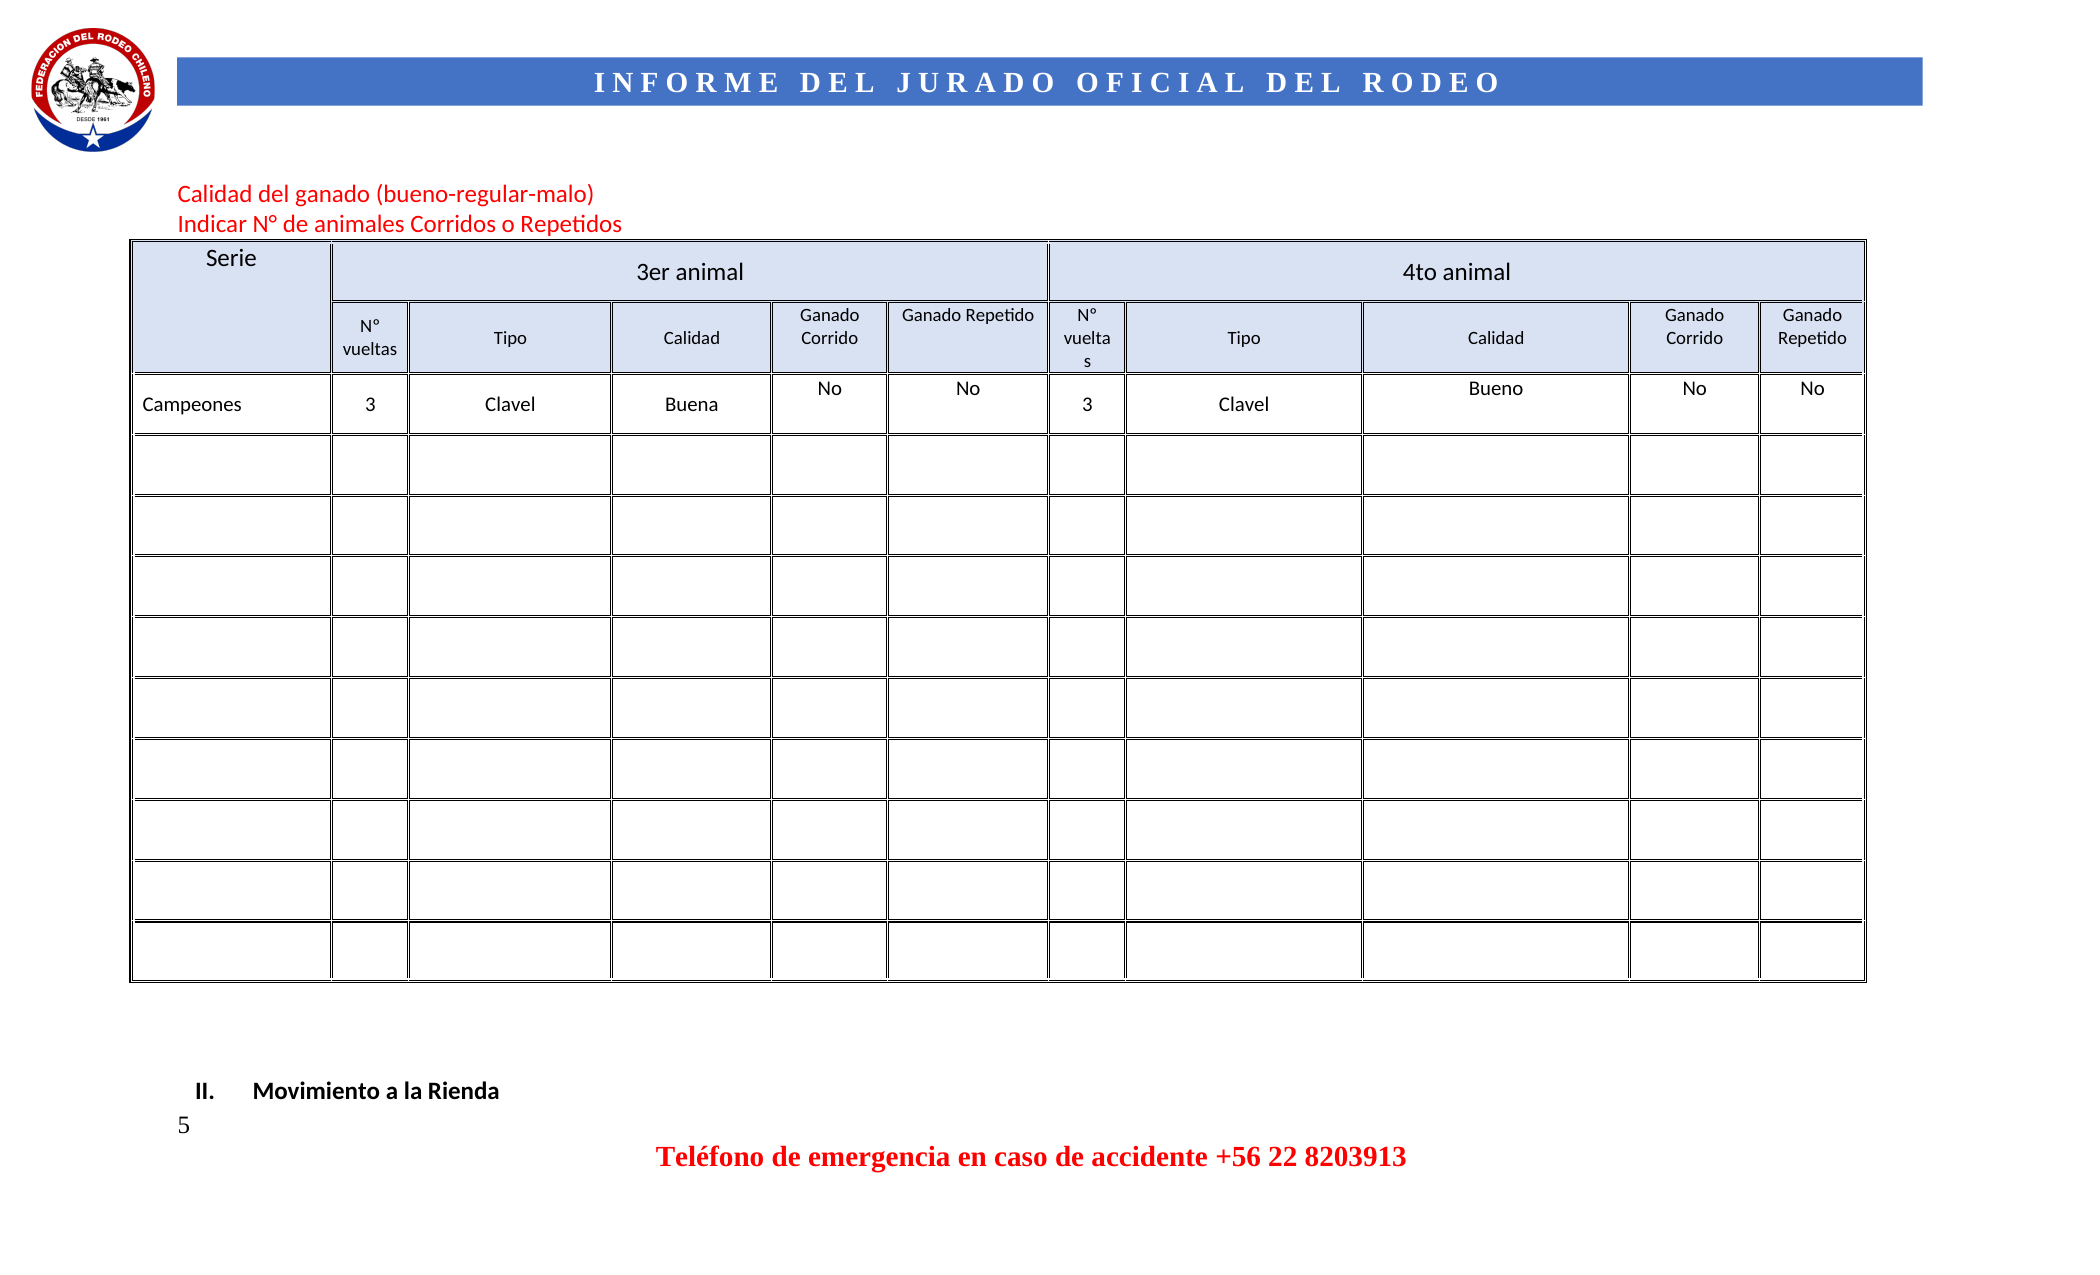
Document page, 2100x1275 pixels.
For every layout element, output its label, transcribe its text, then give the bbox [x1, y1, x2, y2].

table_cell [613, 618, 770, 676]
table_cell [1050, 557, 1124, 615]
table_cell [1050, 436, 1124, 493]
text Indicar N° de animales Corridos o Repetidos [177, 209, 1923, 239]
table_cell Clavel [1127, 375, 1361, 433]
table_cell Tipo [1127, 303, 1361, 372]
table_cell [1631, 436, 1758, 493]
list Movimiento a la Rienda [215, 1075, 1716, 1105]
table_cell [1631, 618, 1758, 676]
table_cell [1364, 679, 1628, 737]
table_cell [1631, 497, 1758, 554]
table_cell [331, 922, 408, 980]
table_cell [1127, 801, 1361, 858]
table_cell [1631, 801, 1758, 858]
table_cell [1631, 862, 1758, 919]
table_header 4to animal [1049, 242, 1864, 300]
table_cell Campeones [133, 372, 330, 433]
table_cell 3 [1050, 375, 1124, 433]
table_cell [333, 801, 407, 858]
table_cell [133, 494, 330, 554]
table_cell [889, 618, 1047, 676]
table_cell Tipo [410, 303, 610, 372]
table_cell [889, 557, 1047, 615]
table_cell No [889, 375, 1047, 433]
table_cell [410, 557, 610, 615]
table_cell [1364, 801, 1628, 858]
table_cell [1050, 801, 1124, 858]
table_cell [333, 436, 407, 493]
table_cell [133, 433, 330, 493]
table_cell [1126, 923, 1362, 980]
table_cell [333, 862, 407, 919]
table_cell [410, 740, 610, 798]
table_cell Ganado Corrido [773, 303, 886, 372]
table_cell Ganado Repetido [1759, 300, 1865, 372]
table_cell [1127, 557, 1361, 615]
table_cell Clavel [410, 375, 610, 433]
table_header Serie [133, 242, 331, 372]
table_cell [1050, 497, 1124, 554]
table_cell [1050, 740, 1124, 798]
table_cell Bueno [1364, 375, 1628, 433]
text Calidad del ganado (bueno-regular-malo) [177, 178, 1923, 209]
table_cell [131, 554, 331, 615]
table_cell [1631, 740, 1758, 798]
table_cell [773, 801, 886, 858]
table_cell [131, 615, 331, 676]
table_cell [410, 679, 610, 737]
table_cell [333, 618, 407, 676]
table_cell [333, 740, 407, 798]
table_cell [1630, 923, 1759, 980]
table_cell [889, 740, 1047, 798]
table_cell [410, 801, 610, 858]
table_cell [1050, 862, 1124, 919]
table_cell [612, 919, 772, 980]
table_cell [1761, 859, 1864, 919]
table_cell [1127, 862, 1361, 919]
table_cell [773, 862, 886, 919]
table_cell [1050, 618, 1124, 676]
table_cell [1364, 557, 1628, 615]
table_cell Ganado Repetido [889, 303, 1047, 372]
table_cell [1049, 919, 1126, 980]
table_cell No [1631, 375, 1758, 433]
table_cell [772, 919, 888, 980]
table_cell [773, 679, 886, 737]
table_cell [131, 676, 331, 737]
table_cell [1364, 618, 1628, 676]
table_cell [1761, 737, 1864, 798]
table_cell Calidad [1364, 303, 1628, 372]
table_cell No [1761, 372, 1864, 433]
table_cell [889, 497, 1047, 554]
table_cell [410, 497, 610, 554]
table_cell [1631, 557, 1758, 615]
table_cell [1759, 919, 1865, 980]
table_header 3er animal [331, 242, 1048, 300]
table_cell [410, 618, 610, 676]
table_cell [888, 923, 1048, 980]
table_cell [889, 862, 1047, 919]
table_cell 3 [333, 375, 407, 433]
table_cell [613, 436, 770, 493]
table_cell [410, 862, 610, 919]
table_cell [1362, 922, 1629, 980]
table_cell [613, 679, 770, 737]
table_cell [1761, 433, 1864, 493]
table_cell [409, 919, 612, 980]
table_cell [133, 737, 330, 798]
table_cell [1364, 436, 1628, 493]
table_cell [1761, 494, 1864, 554]
table_cell [613, 740, 770, 798]
table_cell [133, 798, 330, 858]
table_cell [1364, 497, 1628, 554]
table_cell [333, 679, 407, 737]
table_cell Nº vueltas [333, 303, 407, 372]
table_cell Buena [613, 375, 770, 433]
table_cell [613, 557, 770, 615]
table_cell [889, 436, 1047, 493]
table_cell [1127, 497, 1361, 554]
table_cell [613, 862, 770, 919]
table_cell [613, 497, 770, 554]
table_cell [773, 436, 886, 493]
table_cell Nº vueltas [1050, 303, 1124, 372]
table_cell [773, 557, 886, 615]
table_cell [1631, 679, 1758, 737]
table_cell [131, 919, 331, 980]
table_cell [1761, 798, 1864, 858]
table_cell [1127, 740, 1361, 798]
table_cell [773, 497, 886, 554]
table_cell [613, 801, 770, 858]
table_cell [1364, 862, 1628, 919]
table_cell [333, 497, 407, 554]
table_cell [1050, 679, 1124, 737]
table_cell [1759, 676, 1865, 737]
table_cell [133, 859, 330, 919]
table_cell [1127, 436, 1361, 493]
table_cell [1127, 618, 1361, 676]
table_cell [773, 740, 886, 798]
table_cell [889, 801, 1047, 858]
table_cell [773, 618, 886, 676]
table_cell [1364, 740, 1628, 798]
picture [31, 28, 155, 152]
table_cell [1759, 554, 1865, 615]
table_cell Calidad [613, 303, 770, 372]
table_cell [410, 436, 610, 493]
table_cell No [773, 375, 886, 433]
table_cell [1759, 615, 1865, 676]
table_cell [889, 679, 1047, 737]
table_cell Ganado Corrido [1631, 303, 1758, 372]
table_cell [333, 557, 407, 615]
table_cell [1127, 679, 1361, 737]
